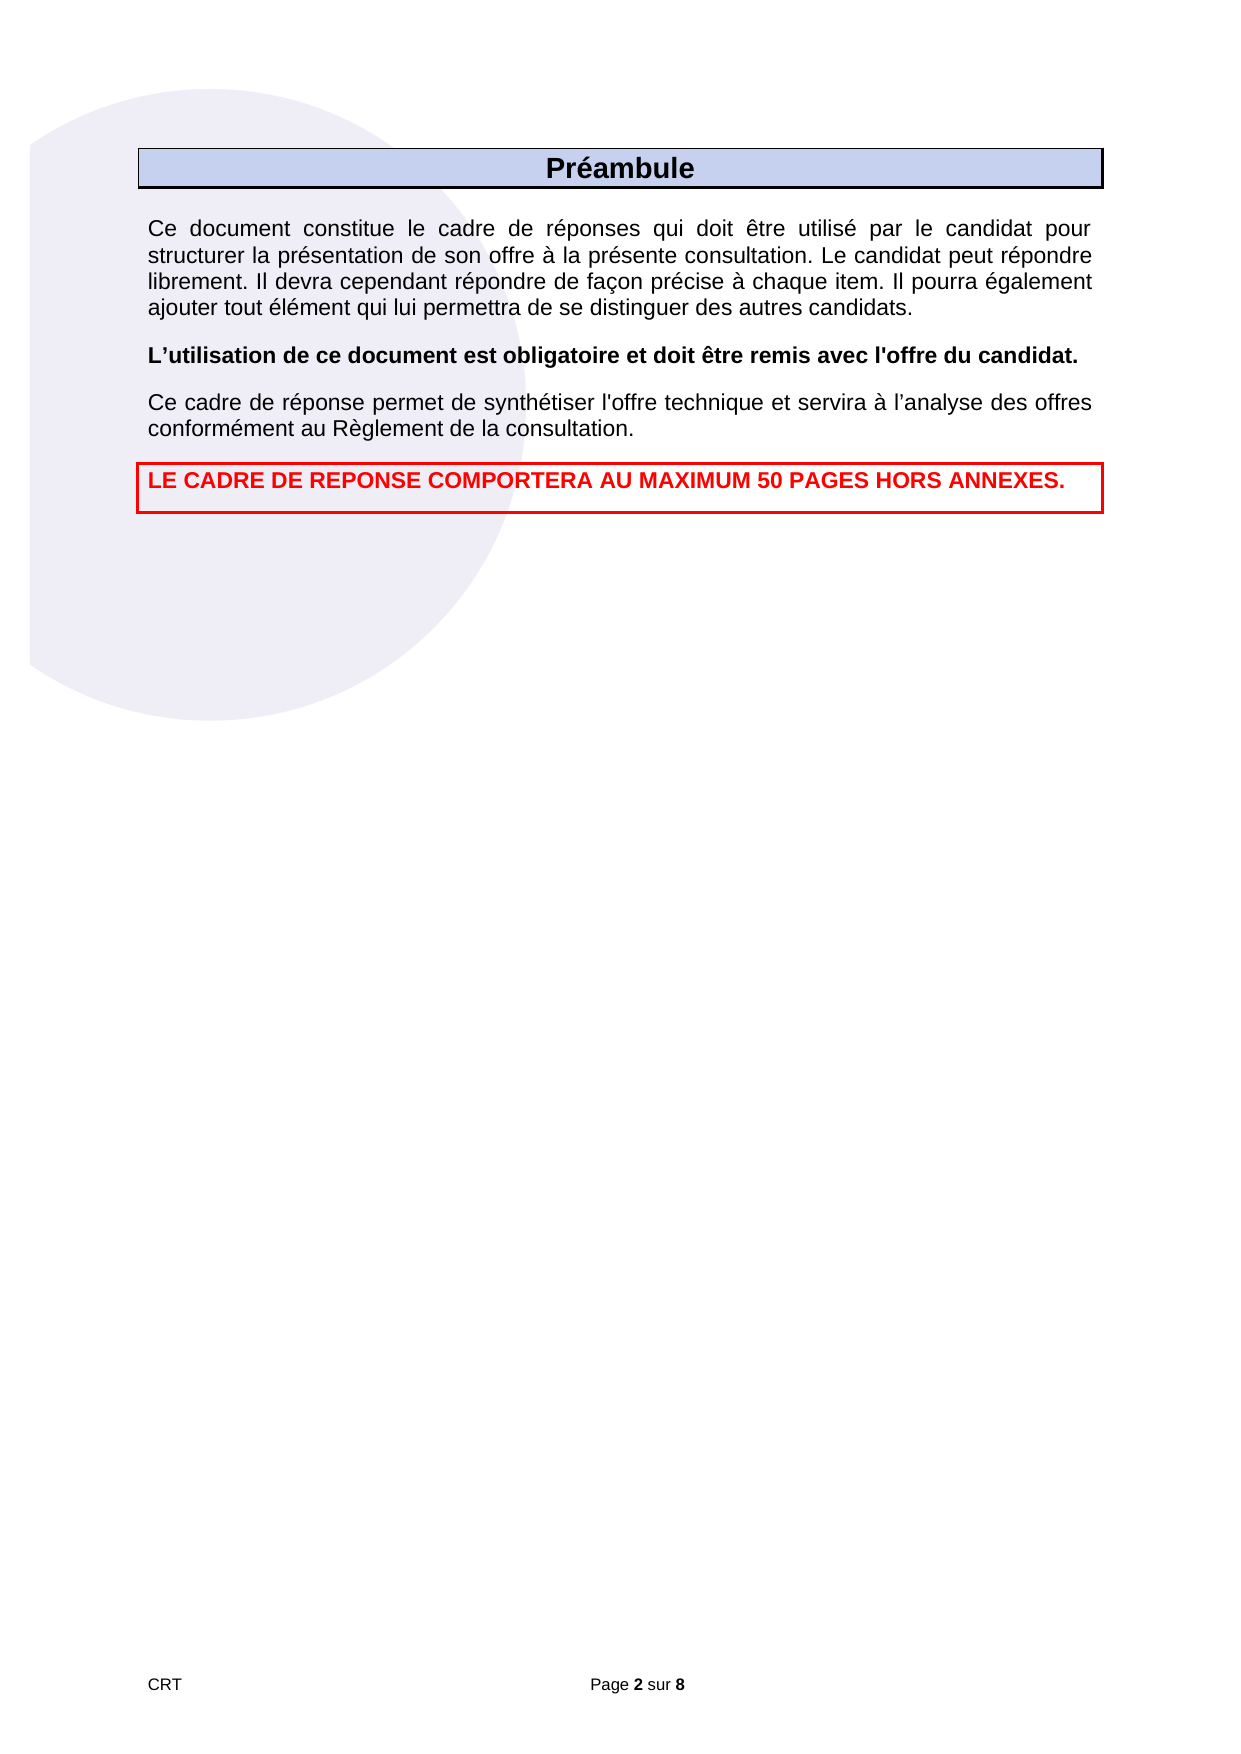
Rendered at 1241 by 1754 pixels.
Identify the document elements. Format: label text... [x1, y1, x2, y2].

text L’utilisation de ce document est obligatoire et doit être remis avec l'offre du candidat. [148, 342, 1093, 368]
text LE CADRE DE REPONSE COMPORTERA AU MAXIMUM 50 PAGES HORS ANNEXES. [139, 465, 1101, 511]
text Ce document constitue le cadre de réponses qui doit être utilisé par le candidat pour structurer la présentation de son offre à la présente consultation. Le candidat peut répondre librement. Il devra cependant répondre de façon précise à chaque item. Il pourra également ajouter tout élément qui lui permettra de se distinguer des autres candidats. [148, 215, 1093, 321]
text Préambule [139, 149, 1101, 186]
text Ce cadre de réponse permet de synthétiser l'offre technique et servira à l’analyse des offres conformément au Règlement de la consultation. [148, 389, 1093, 441]
picture [29, 59, 532, 768]
